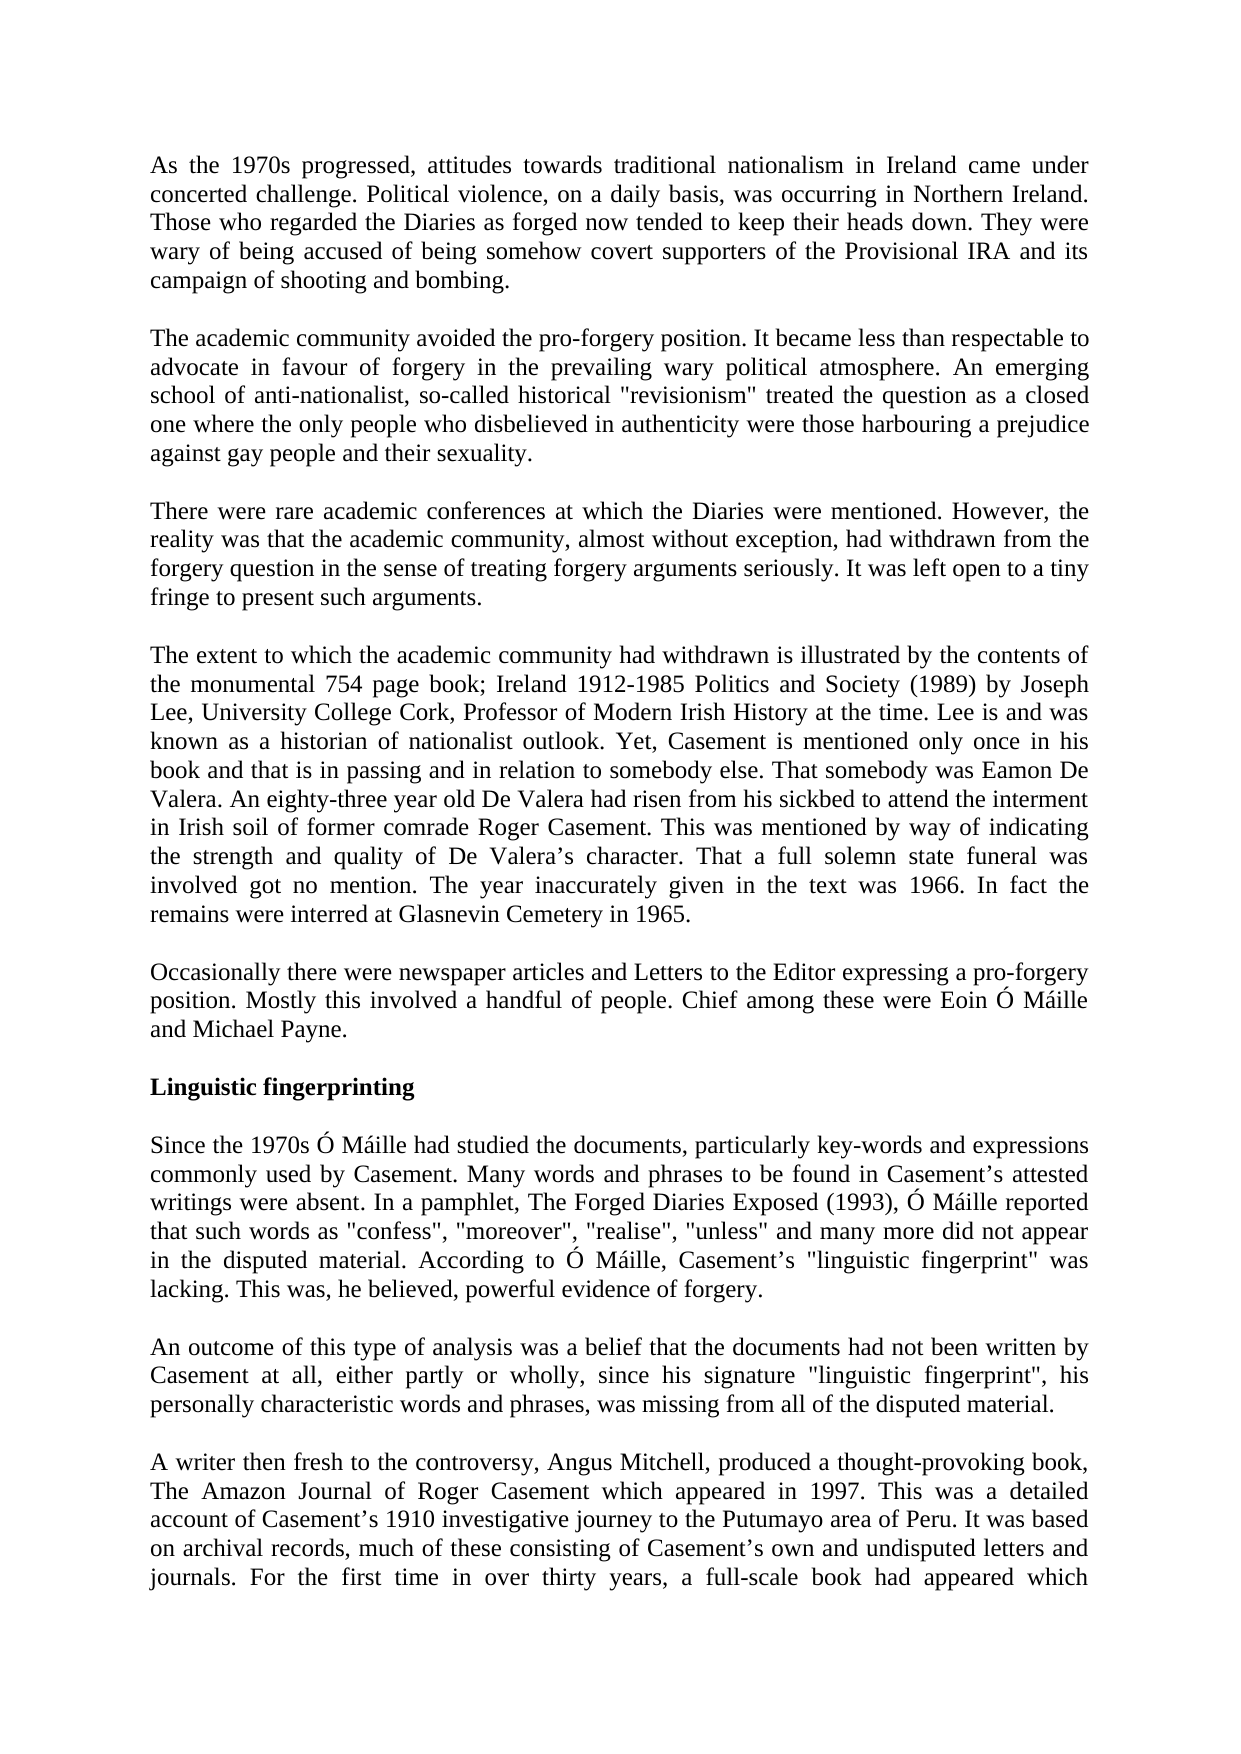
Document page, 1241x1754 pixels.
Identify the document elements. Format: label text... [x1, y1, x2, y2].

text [150, 1447, 1090, 1591]
text Linguistic fingerprinting [150, 1072, 1090, 1101]
text An outcome of this type of analysis was a belief that the documents had not been written by Casement at all, either partly or wholly, since his signature "linguistic fingerprint", his personally characteristic words and phrases, was missing from all of the disputed material. [150, 1332, 1090, 1418]
text There were rare academic conferences at which the Diaries were mentioned. However, the reality was that the academic community, almost without exception, had withdrawn from the forgery question in the sense of treating forgery arguments seriously. It was left open to a tiny fringe to present such arguments. [150, 496, 1090, 611]
text Since the 1970s Ó Máille had studied the documents, particularly key-words and expressions commonly used by Casement. Many words and phrases to be found in Casement’s attested writings were absent. In a pamphlet, The Forged Diaries Exposed (1993), Ó Máille reported that such words as "confess", "moreover", "realise", "unless" and many more did not appear in the disputed material. According to Ó Máille, Casement’s "linguistic fingerprint" was lacking. This was, he believed, powerful evidence of forgery. [150, 1130, 1090, 1302]
text The academic community avoided the pro-forgery position. It became less than respectable to advocate in favour of forgery in the prevailing wary political atmosphere. An emerging school of anti-nationalist, so-called historical "revisionism" treated the question as a closed one where the only people who disbelieved in authenticity were those harbouring a prejudice against gay people and their sexuality. [150, 323, 1090, 467]
text Occasionally there were newspaper articles and Letters to the Editor expressing a pro-forgery position. Mostly this involved a handful of people. Chief among these were Eoin Ó Máille and Michael Payne. [150, 957, 1090, 1043]
text The extent to which the academic community had withdrawn is illustrated by the contents of the monumental 754 page book; Ireland 1912-1985 Politics and Society (1989) by Joseph Lee, University College Cork, Professor of Modern Irish History at the time. Lee is and was known as a historian of nationalist outlook. Yet, Casement is mentioned only once in his book and that is in passing and in relation to somebody else. That somebody was Eamon De Valera. An eighty-three year old De Valera had risen from his sickbed to attend the interment in Irish soil of former comrade Roger Casement. This was mentioned by way of indicating the strength and quality of De Valera’s character. That a full solemn state funeral was involved got no mention. The year inaccurately given in the text was 1966. In fact the remains were interred at Glasnevin Cemetery in 1965. [150, 640, 1090, 927]
text As the 1970s progressed, attitudes towards traditional nationalism in Ireland came under concerted challenge. Political violence, on a daily basis, was occurring in Northern Ireland. Those who regarded the Diaries as forged now tended to keep their heads down. They were wary of being accused of being somehow covert supporters of the Provisional IRA and its campaign of shooting and bombing. [150, 150, 1090, 294]
